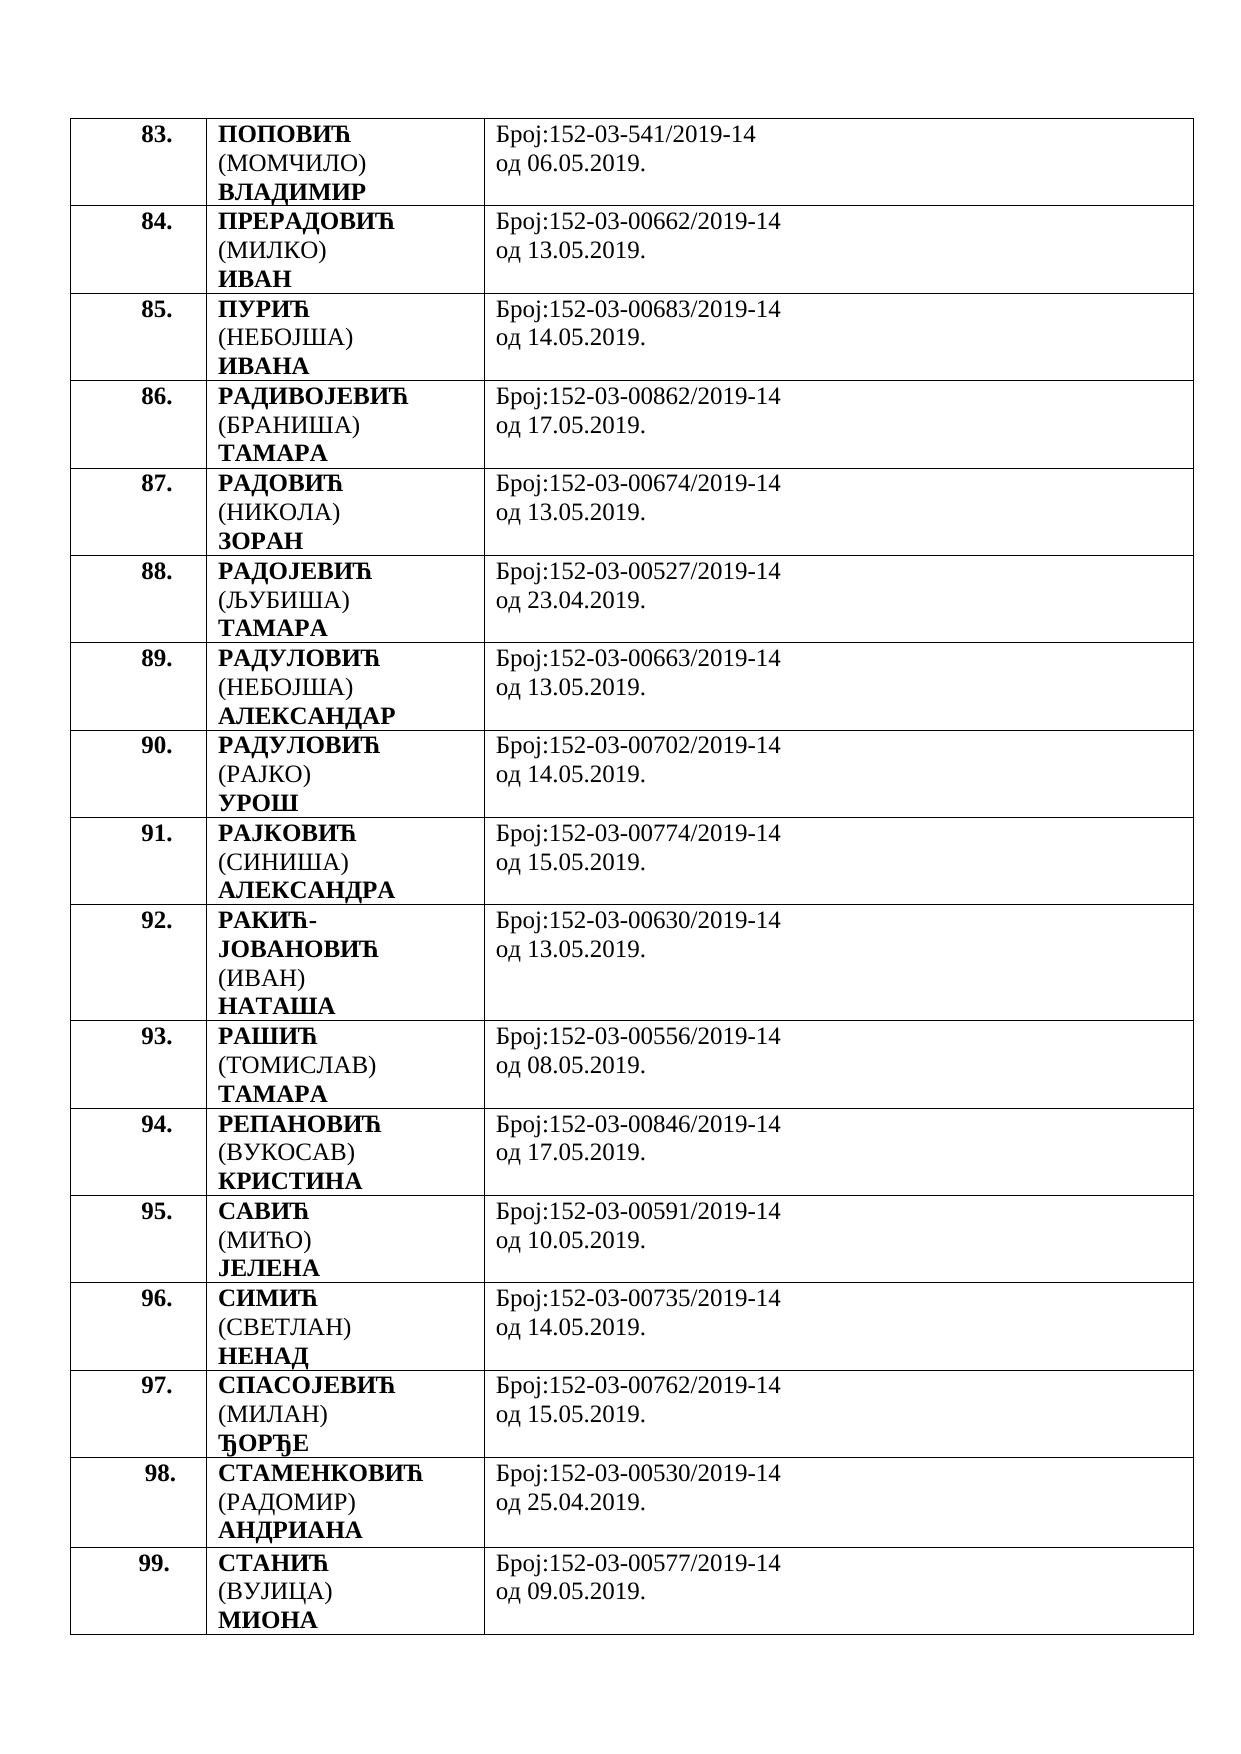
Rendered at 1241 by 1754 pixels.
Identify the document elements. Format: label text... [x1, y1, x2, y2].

table_cell СИМИЋ (СВЕТЛАН) НЕНАД [207, 1283, 484, 1369]
table_header [71, 119, 206, 205]
table_cell Број:152-03-00683/2019-14 од 14.05.2019. [485, 294, 1193, 380]
table_header Број:152-03-541/2019-14 од 06.05.2019. [485, 119, 1193, 205]
table_cell Број:152-03-00556/2019-14 од 08.05.2019. [485, 1021, 1193, 1108]
table_cell Број:152-03-00774/2019-14 од 15.05.2019. [485, 818, 1193, 904]
table_cell Број:152-03-00577/2019-14 од 09.05.2019. [485, 1548, 1193, 1634]
table_cell РАДУЛОВИЋ (РАЈКО) УРОШ [207, 731, 484, 817]
table_cell 96. [71, 1283, 206, 1369]
table_cell [71, 469, 206, 555]
table_cell РАКИЋ-ЈОВАНОВИЋ (ИВАН) НАТАША [207, 905, 484, 1020]
table_cell ПРЕРАДОВИЋ (МИЛКО) ИВАН [207, 206, 484, 293]
table_cell [71, 294, 206, 380]
table_cell [71, 1196, 206, 1282]
table_cell СТАМЕНКОВИЋ (РАДОМИР) АНДРИАНА [207, 1458, 484, 1547]
table_cell Број:152-03-00735/2019-14 од 14.05.2019. [485, 1283, 1193, 1369]
table_cell [71, 818, 206, 904]
table_cell Број:152-03-00846/2019-14 од 17.05.2019. [485, 1109, 1193, 1195]
table_cell РАДИВОЈЕВИЋ (БРАНИША) ТАМАРА [207, 381, 484, 467]
table_cell [71, 643, 206, 729]
table_cell 99. [71, 1548, 206, 1634]
table_cell [71, 556, 206, 642]
table_cell РАДОВИЋ (НИКОЛА) ЗОРАН [207, 469, 484, 555]
table_cell РАДОЈЕВИЋ (ЉУБИША) ТАМАРА [207, 556, 484, 642]
table_cell Број:152-03-00630/2019-14 од 13.05.2019. [485, 905, 1193, 1020]
table_cell САВИЋ (МИЋО) ЈЕЛЕНА [207, 1196, 484, 1282]
table_cell [71, 731, 206, 817]
table_cell Број:152-03-00702/2019-14 од 14.05.2019. [485, 731, 1193, 817]
table_cell Број:152-03-00762/2019-14 од 15.05.2019. [485, 1371, 1193, 1457]
table_cell РАДУЛОВИЋ (НЕБОЈША) АЛЕКСАНДАР [207, 643, 484, 729]
table_cell Број:152-03-00530/2019-14 од 25.04.2019. [485, 1458, 1193, 1547]
table_cell 98. [71, 1458, 206, 1547]
table_cell Број:152-03-00862/2019-14 од 17.05.2019. [485, 381, 1193, 467]
table_cell [71, 1021, 206, 1108]
table_header ПОПОВИЋ (МОМЧИЛО) ВЛАДИМИР [207, 119, 484, 205]
table_cell [71, 381, 206, 467]
table_cell [71, 1109, 206, 1195]
table_cell Број:152-03-00527/2019-14 од 23.04.2019. [485, 556, 1193, 642]
table_cell Број:152-03-00674/2019-14 од 13.05.2019. [485, 469, 1193, 555]
table_cell РАШИЋ (ТОМИСЛАВ) ТАМАРА [207, 1021, 484, 1108]
table_cell [71, 206, 206, 293]
table_cell РАЈКОВИЋ (СИНИША) АЛЕКСАНДРА [207, 818, 484, 904]
table_cell ПУРИЋ (НЕБОЈША) ИВАНА [207, 294, 484, 380]
table_cell [71, 905, 206, 1020]
table_cell Број:152-03-00663/2019-14 од 13.05.2019. [485, 643, 1193, 729]
table_cell 97. [71, 1371, 206, 1457]
table_cell СПАСОЈЕВИЋ (МИЛАН) ЂОРЂЕ [207, 1371, 484, 1457]
table_cell Број:152-03-00591/2019-14 од 10.05.2019. [485, 1196, 1193, 1282]
table_cell Број:152-03-00662/2019-14 од 13.05.2019. [485, 206, 1193, 293]
table_cell РЕПАНОВИЋ (ВУКОСАВ) КРИСТИНА [207, 1109, 484, 1195]
table_cell СТАНИЋ (ВУЈИЦА) МИОНА [207, 1548, 484, 1634]
